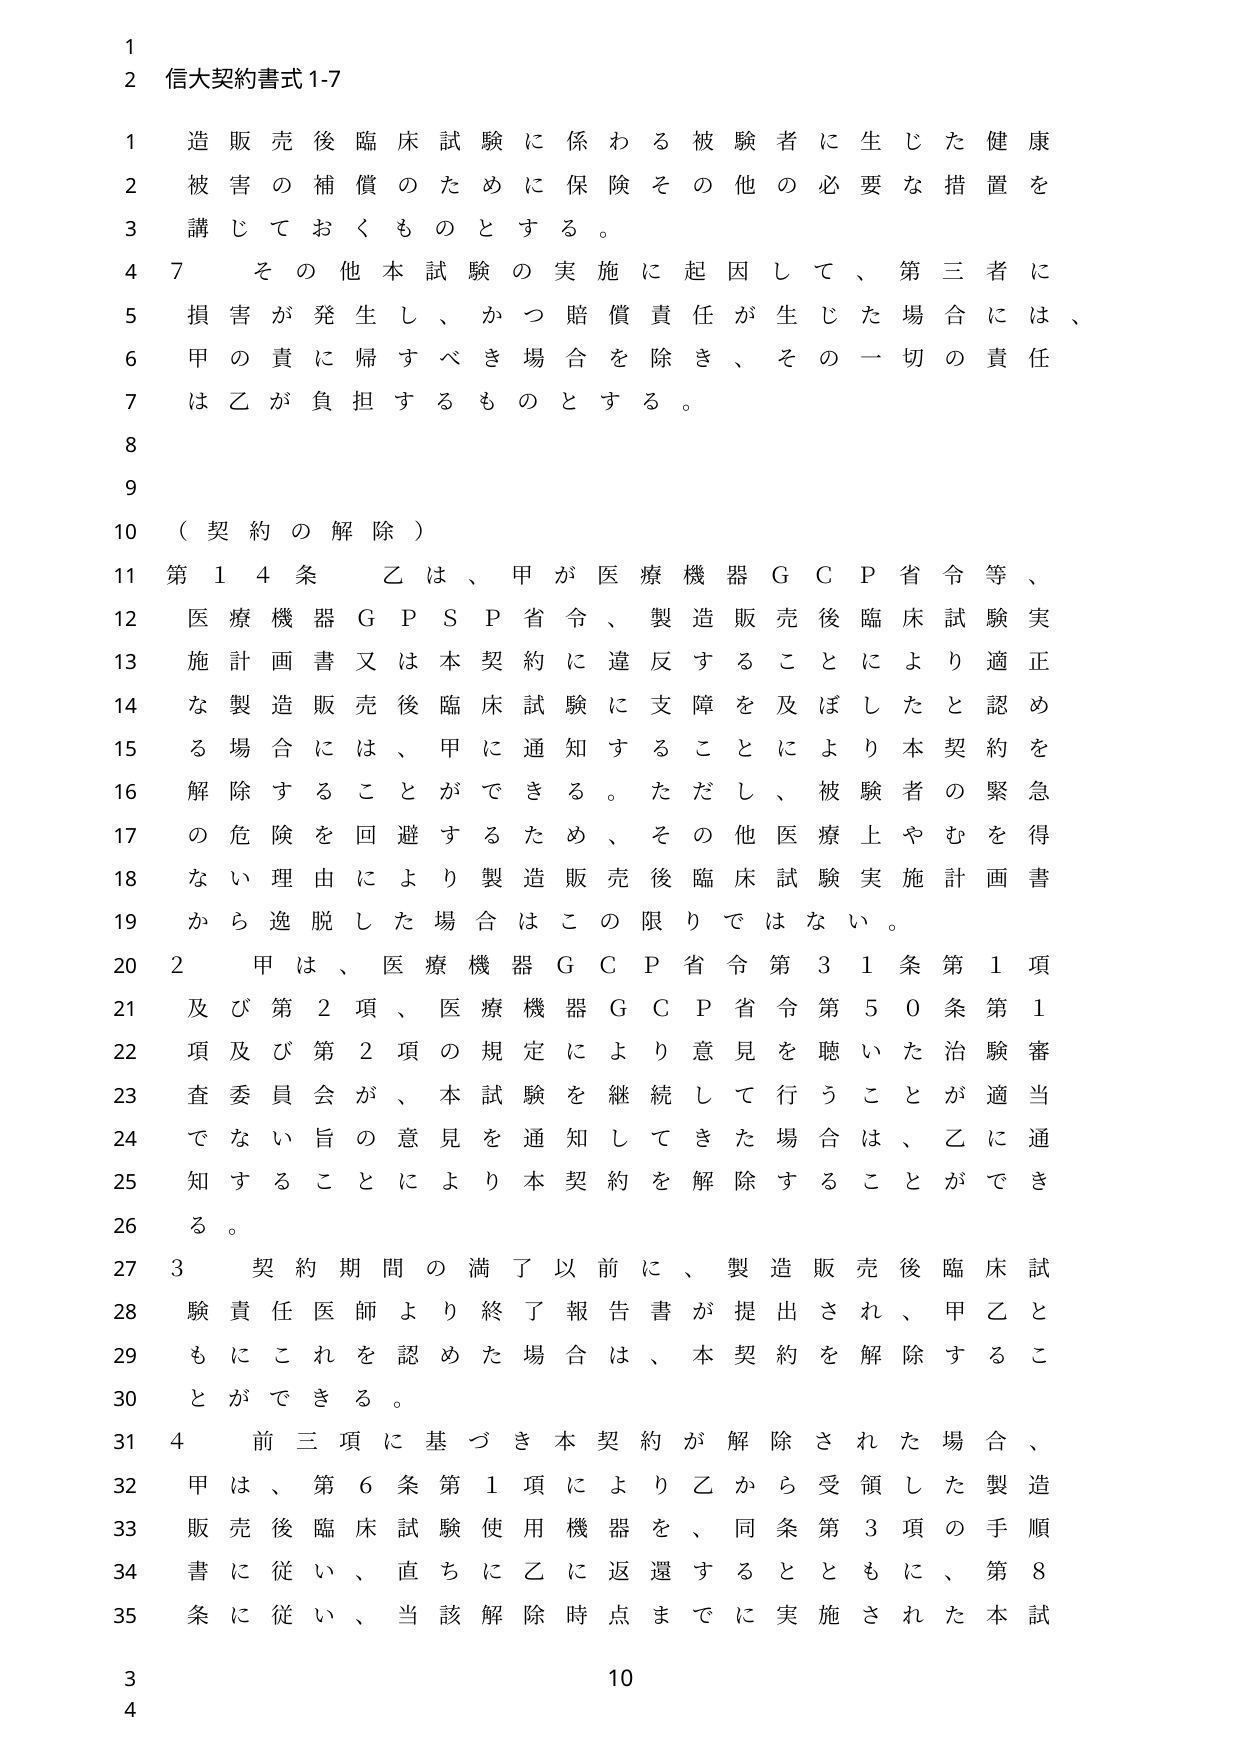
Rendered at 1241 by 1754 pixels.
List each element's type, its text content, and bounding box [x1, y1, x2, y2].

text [166, 119, 1071, 249]
text ３ 契約期間の満了以前に、製造販売後臨床試験責任医師より終了報告書が提出され、甲乙ともにこれを認めた場合は、本契約を解除することができる。 [166, 1245, 1071, 1419]
text （契約の解除） [166, 509, 1074, 552]
text 第１４条 乙は、甲が医療機器ＧＣＰ省令等、医療機器ＧＰＳＰ省令、製造販売後臨床試験実施計画書又は本契約に違反することにより適正な製造販売後臨床試験に支障を及ぼしたと認める場合には、甲に通知することにより本契約を解除することができる。ただし、被験者の緊急の危険を回避するため、その他医療上やむを得ない理由により製造販売後臨床試験実施計画書から逸脱した場合はこの限りではない。 [166, 552, 1071, 942]
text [166, 1419, 1071, 1635]
text ７ その他本試験の実施に起因して、第三者に損害が発生し、かつ賠償責任が生じた場合には、甲の責に帰すべき場合を除き、その一切の責任は乙が負担するものとする。 [166, 249, 1071, 422]
text ２ 甲は、医療機器ＧＣＰ省令第３１条第１項及び第２項、医療機器ＧＣＰ省令第５０条第１項及び第２項の規定により意見を聴いた治験審査委員会が、本試験を継続して行うことが適当でない旨の意見を通知してきた場合は、乙に通知することにより本契約を解除することができる。 [166, 942, 1071, 1245]
